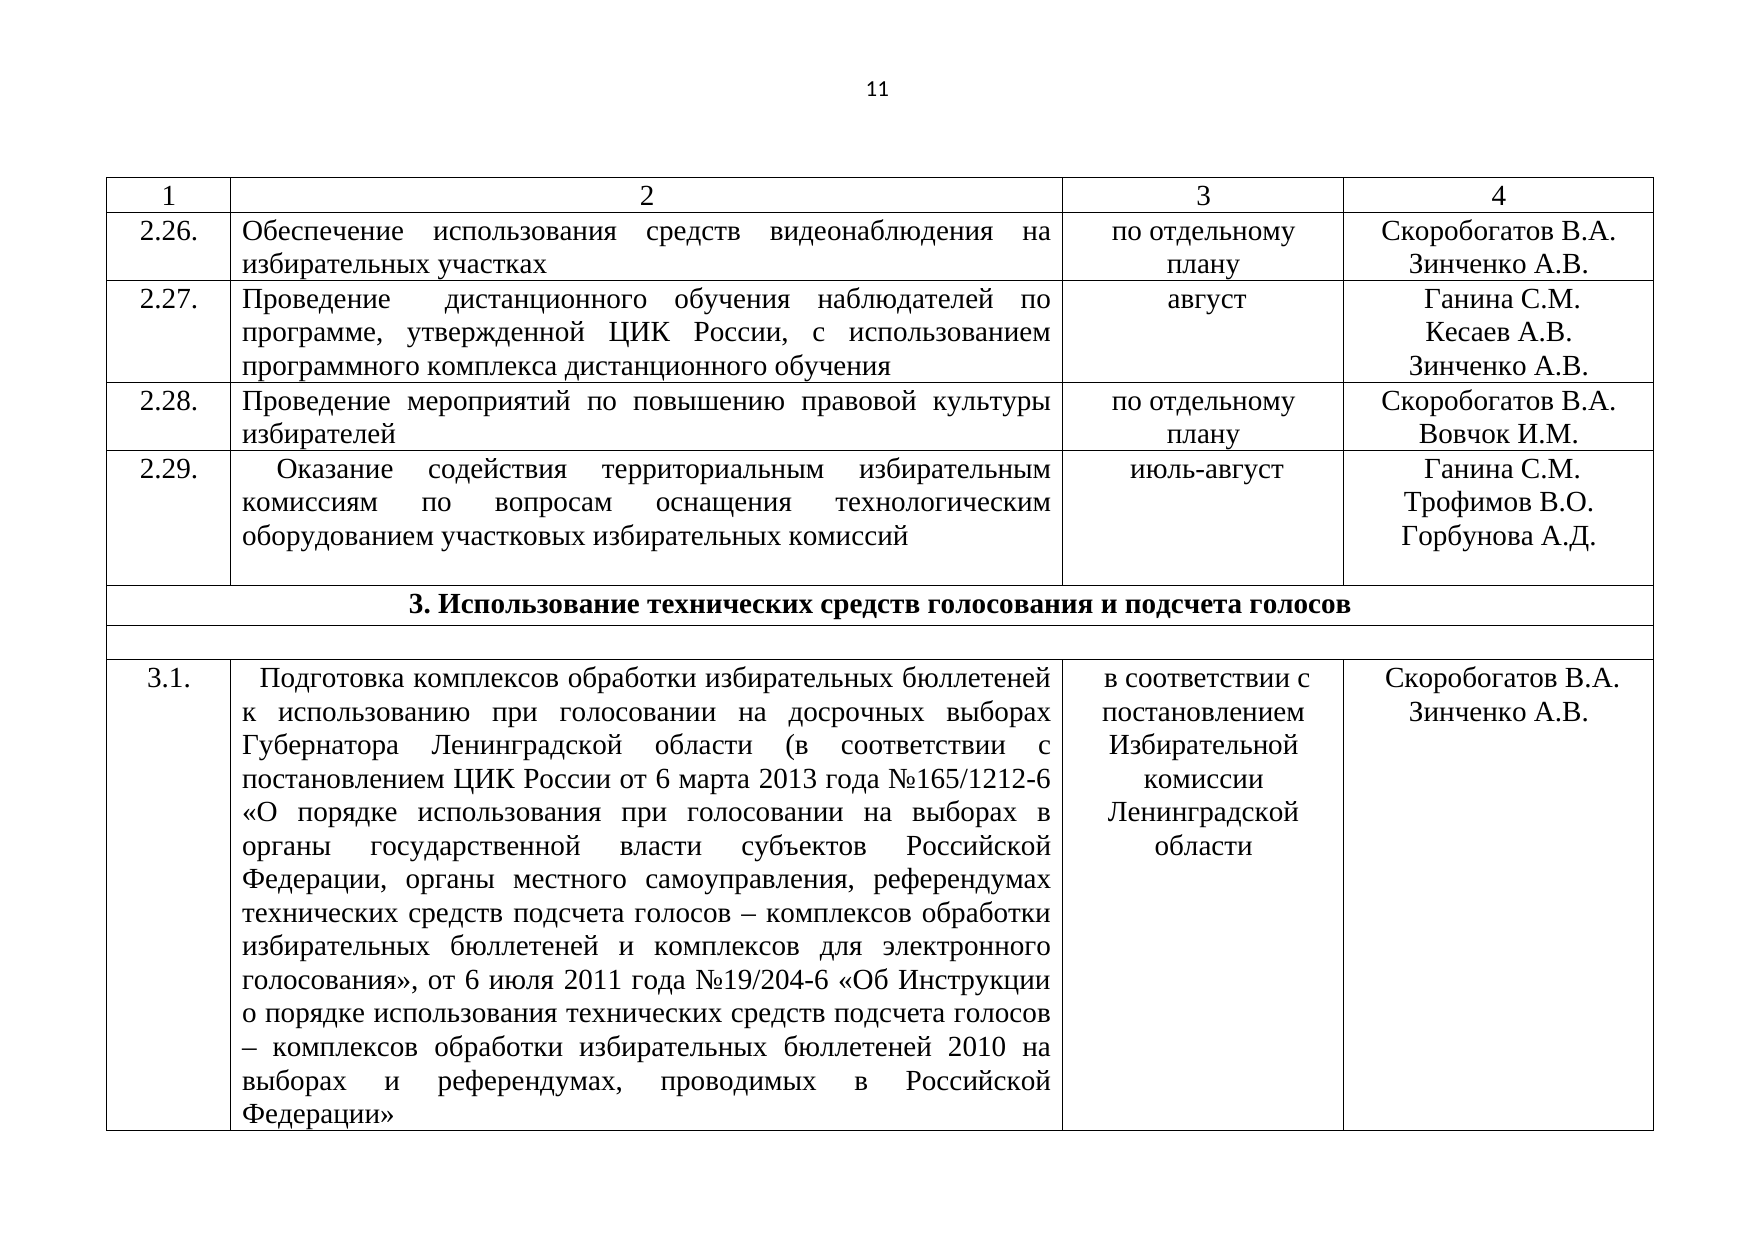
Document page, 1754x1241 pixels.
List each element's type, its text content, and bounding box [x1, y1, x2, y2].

table_cell 3.1. [107, 660, 230, 1130]
table_cell 2 [231, 178, 1062, 212]
table_cell июль-август [1063, 451, 1343, 585]
table_cell [107, 626, 1653, 659]
table_cell Подготовка комплексов обработки избирательных бюллетеней к использованию при голосовании на досрочных выборах Губернатора Ленинградской области (в соответствии с постановлением ЦИК России от 6 марта 2013 года №165/1212-6 «О порядке использования при голосовании на выборах в органы государственной власти субъектов Российской Федерации, органы местного самоуправления, референдумах технических средств подсчета голосов – комплексов обработки избирательных бюллетеней и комплексов для электронного голосования», от 6 июля 2011 года №19/204-6 «Об Инструкции о порядке использования технических средств подсчета голосов – комплексов обработки избирательных бюллетеней 2010 на выборах и референдумах, проводимых в Российской Федерации» [231, 660, 1062, 1130]
table_cell Оказание содействия территориальным избирательным комиссиям по вопросам оснащения технологическим оборудованием участковых избирательных комиссий [231, 451, 1062, 585]
table_cell Скоробогатов В.А. Зинченко А.В. [1344, 213, 1653, 280]
table_cell 3 [1063, 178, 1343, 212]
table_cell Обеспечение использования средств видеонаблюдения на избирательных участках [231, 213, 1062, 280]
table_cell Проведение мероприятий по повышению правовой культуры избирателей [231, 383, 1062, 450]
table_cell 4 [1344, 178, 1653, 212]
table_cell по отдельному плану [1063, 213, 1343, 280]
table_cell 2.26. [107, 213, 230, 280]
table_cell Скоробогатов В.А. Вовчок И.М. [1344, 383, 1653, 450]
table_cell Проведение дистанционного обучения наблюдателей по программе, утвержденной ЦИК России, с использованием программного комплекса дистанционного обучения [231, 281, 1062, 382]
table_cell 2.27. [107, 281, 230, 382]
table_cell Скоробогатов В.А. Зинченко А.В. [1344, 660, 1653, 1130]
table_cell по отдельному плану [1063, 383, 1343, 450]
table_cell Ганина С.М. Трофимов В.О. Горбунова А.Д. [1344, 451, 1653, 585]
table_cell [1063, 660, 1343, 1130]
table_cell 3. Использование технических средств голосования и подсчета голосов [107, 586, 1653, 624]
table_cell 1 [107, 178, 230, 212]
table_cell Ганина С.М. Кесаев А.В. Зинченко А.В. [1344, 281, 1653, 382]
table_cell 2.28. [107, 383, 230, 450]
table_cell 2.29. [107, 451, 230, 585]
table_cell август [1063, 281, 1343, 382]
